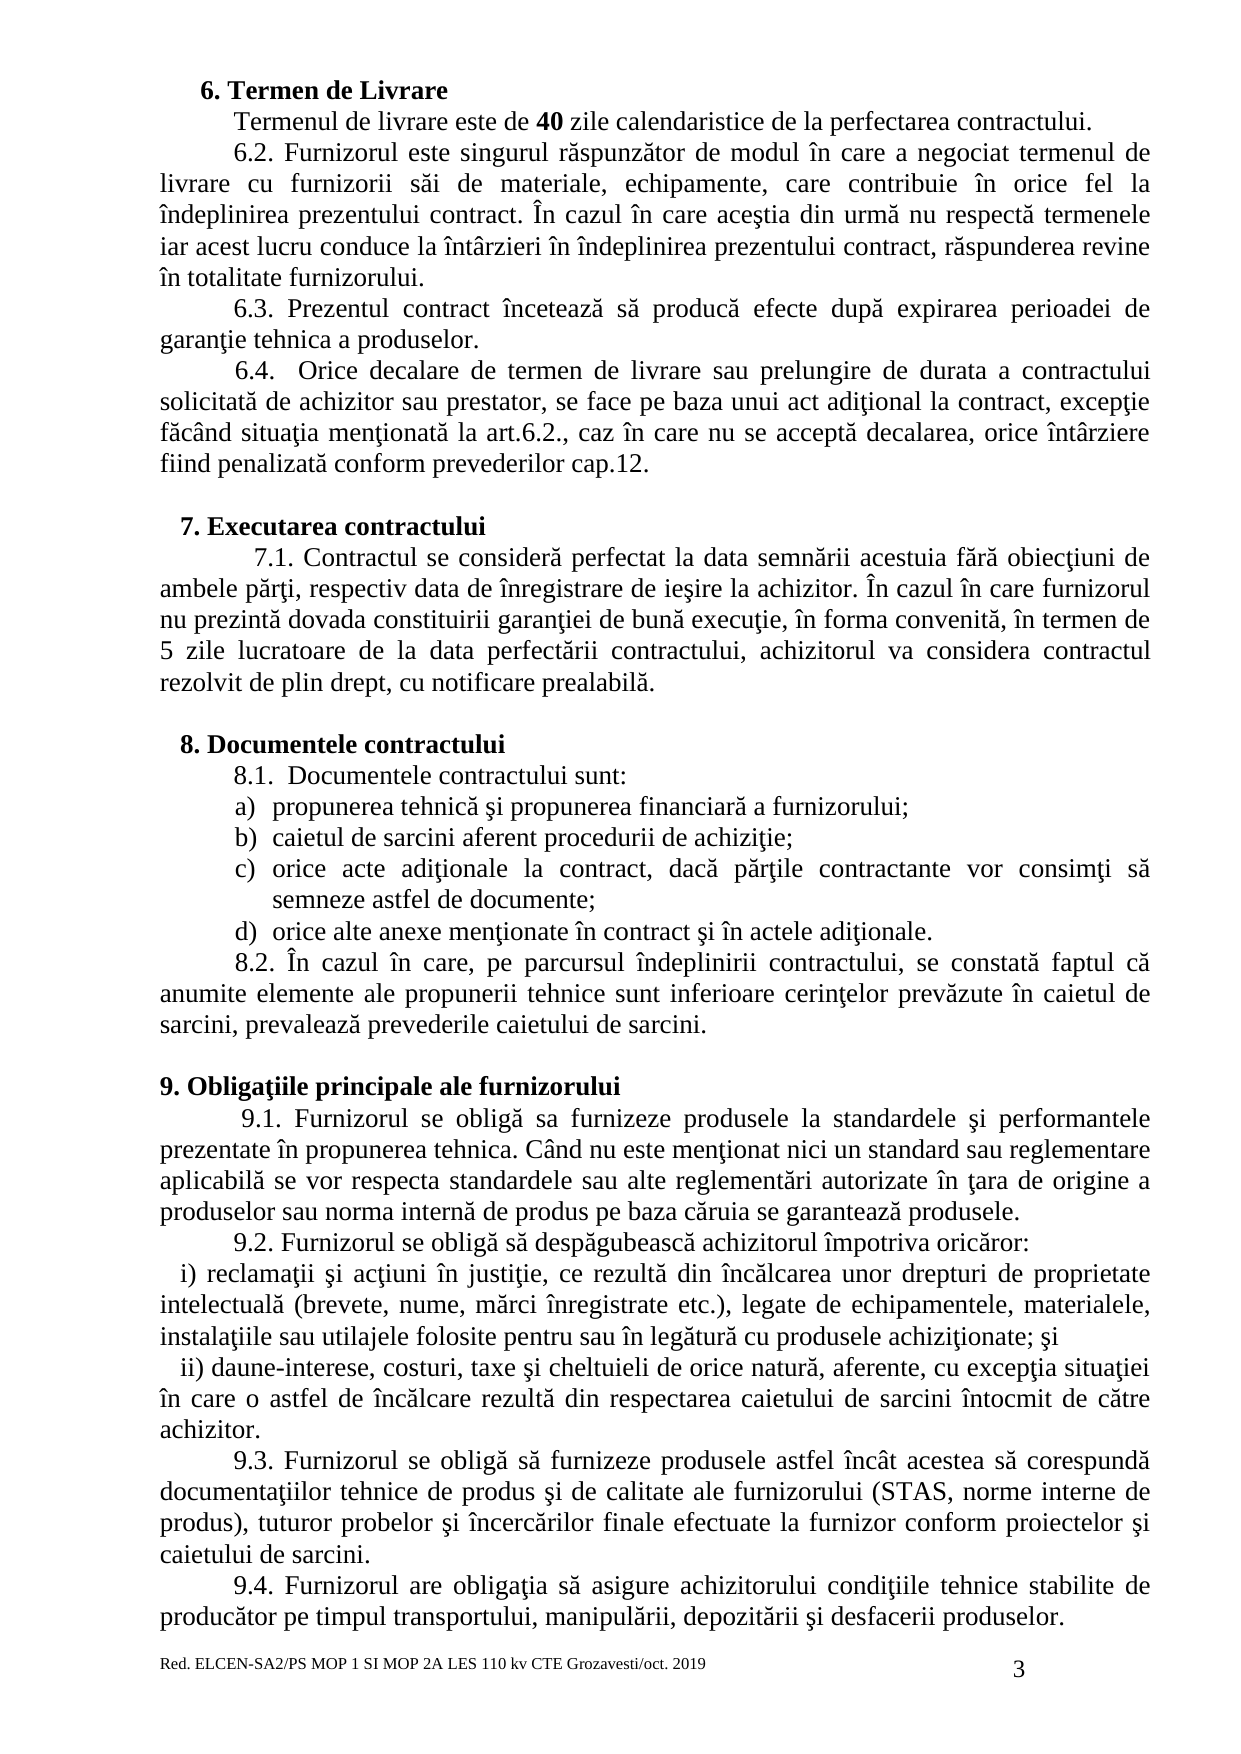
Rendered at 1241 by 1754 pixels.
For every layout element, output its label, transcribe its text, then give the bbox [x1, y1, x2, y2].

text 9.3. Furnizorul se obligă să furnizeze produsele astfel încât acestea să corespundă documentaţiilor tehnice de produs şi de calitate ale furnizorului (STAS, norme interne de produs), tuturor probelor şi încercărilor finale efectuate la furnizor conform proiectelor şi caietului de sarcini. [159, 1444, 1152, 1569]
text Termenul de livrare este de 40 zile calendaristice de la perfectarea contractului. [159, 105, 1152, 136]
text 7. Executarea contractului [159, 510, 1152, 541]
list caietul de sarcini aferent procedurii de achiziţie; [234, 821, 1152, 852]
text 6.2. Furnizorul este singurul răspunzător de modul în care a negociat termenul de livrare cu furnizorii săi de materiale, echipamente, care contribuie în orice fel la îndeplinirea prezentului contract. În cazul în care aceştia din urmă nu respectă termenele iar acest lucru conduce la întârzieri în îndeplinirea prezentului contract, răspunderea revine în totalitate furnizorului. [159, 136, 1152, 292]
text 6.4. Orice decalare de termen de livrare sau prelungire de durata a contractului solicitată de achizitor sau prestator, se face pe baza unui act adiţional la contract, excepţie făcând situaţia menţionată la art.6.2., caz în care nu se acceptă decalarea, orice întârziere fiind penalizată conform prevederilor cap.12. [159, 354, 1152, 479]
list orice alte anexe menţionate în contract şi în actele adiţionale. [234, 915, 1152, 946]
text 9. Obligaţiile principale ale furnizorului [159, 1071, 1152, 1102]
list propunerea tehnică şi propunerea financiară a furnizorului; [234, 790, 1152, 821]
text 8. Documentele contractului [159, 728, 1152, 759]
text 9.4. Furnizorul are obligaţia să asigure achizitorului condiţiile tehnice stabilite de producător pe timpul transportului, manipulării, depozitării şi desfacerii produselor. [159, 1569, 1152, 1631]
text 9.2. Furnizorul se obligă să despăgubească achizitorul împotriva oricăror: [159, 1226, 1152, 1257]
text 8.2. În cazul în care, pe parcursul îndeplinirii contractului, se constată faptul că anumite elemente ale propunerii tehnice sunt inferioare cerinţelor prevăzute în caietul de sarcini, prevalează prevederile caietului de sarcini. [159, 946, 1152, 1039]
text 6. Termen de Livrare [159, 74, 1152, 105]
text 8.1. Documentele contractului sunt: [159, 759, 1152, 790]
text i) reclamaţii şi acţiuni în justiţie, ce rezultă din încălcarea unor drepturi de proprietate intelectuală (brevete, nume, mărci înregistrate etc.), legate de echipamentele, materialele, instalaţiile sau utilajele folosite pentru sau în legătură cu produsele achiziţionate; şi [159, 1257, 1152, 1351]
text 7.1. Contractul se consideră perfectat la data semnării acestuia fără obiecţiuni de ambele părţi, respectiv data de înregistrare de ieşire la achizitor. În cazul în care furnizorul nu prezintă dovada constituirii garanţiei de bună execuţie, în forma convenită, în termen de 5 zile lucratoare de la data perfectării contractului, achizitorul va considera contractul rezolvit de plin drept, cu notificare prealabilă. [159, 541, 1152, 697]
list orice acte adiţionale la contract, dacă părţile contractante vor consimţi să semneze astfel de documente; [234, 852, 1152, 915]
text 6.3. Prezentul contract încetează să producă efecte după expirarea perioadei de garanţie tehnica a produselor. [159, 292, 1152, 354]
text 9.1. Furnizorul se obligă sa furnizeze produsele la standardele şi performantele prezentate în propunerea tehnica. Când nu este menţionat nici un standard sau reglementare aplicabilă se vor respecta standardele sau alte reglementări autorizate în ţara de origine a produselor sau norma internă de produs pe baza căruia se garantează produsele. [159, 1102, 1152, 1226]
text ii) daune-interese, costuri, taxe şi cheltuieli de orice natură, aferente, cu excepţia situaţiei în care o astfel de încălcare rezultă din respectarea caietului de sarcini întocmit de către achizitor. [159, 1351, 1152, 1444]
